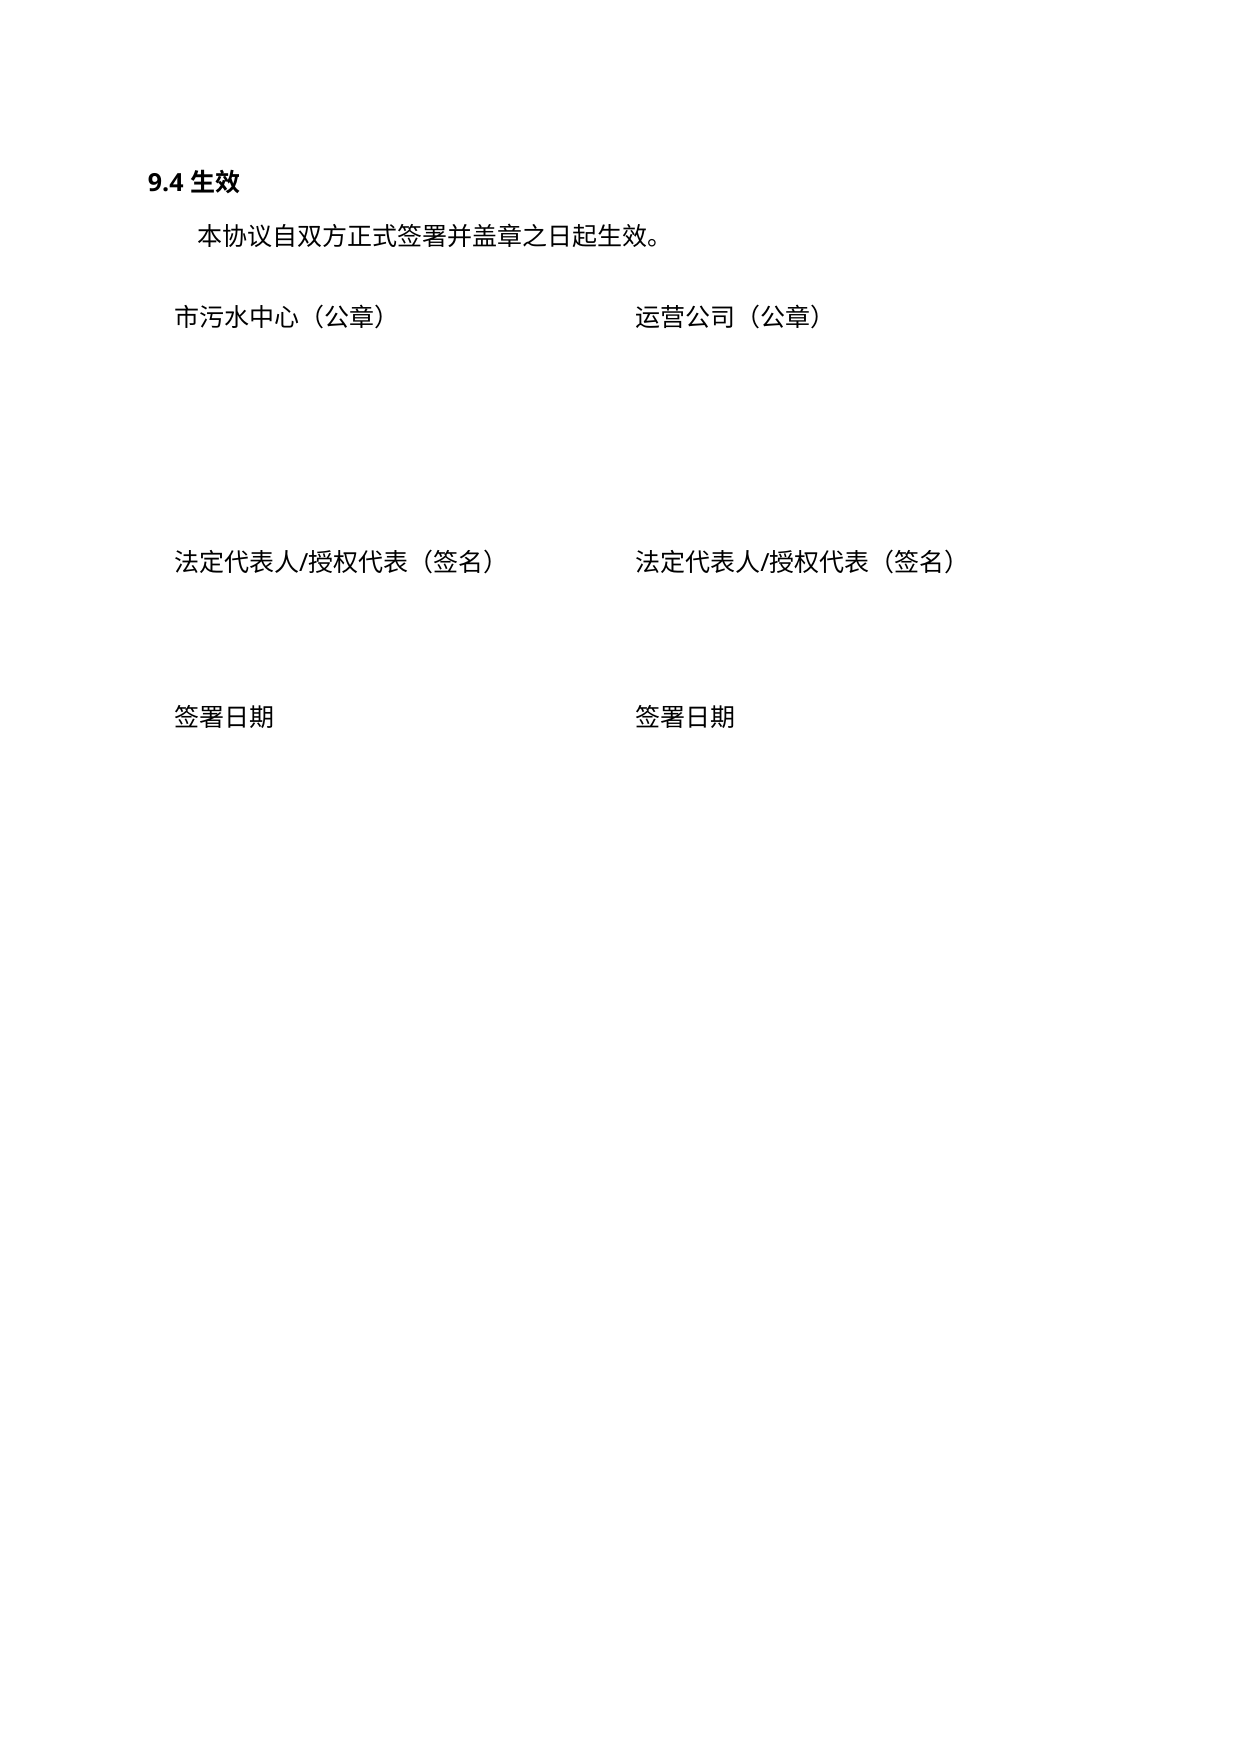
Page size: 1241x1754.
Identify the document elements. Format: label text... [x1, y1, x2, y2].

table_cell 法定代表人/授权代表（签名） 签署日期 [163, 361, 624, 761]
text 9.4 生效 [148, 162, 1093, 198]
text 本协议自双方正式签署并盖章之日起生效。 [148, 216, 1093, 253]
table_cell 法定代表人/授权代表（签名） 签署日期 [624, 361, 1093, 761]
table_header 运营公司（公章） [624, 271, 1093, 361]
table_header 市污水中心（公章） [163, 271, 624, 361]
